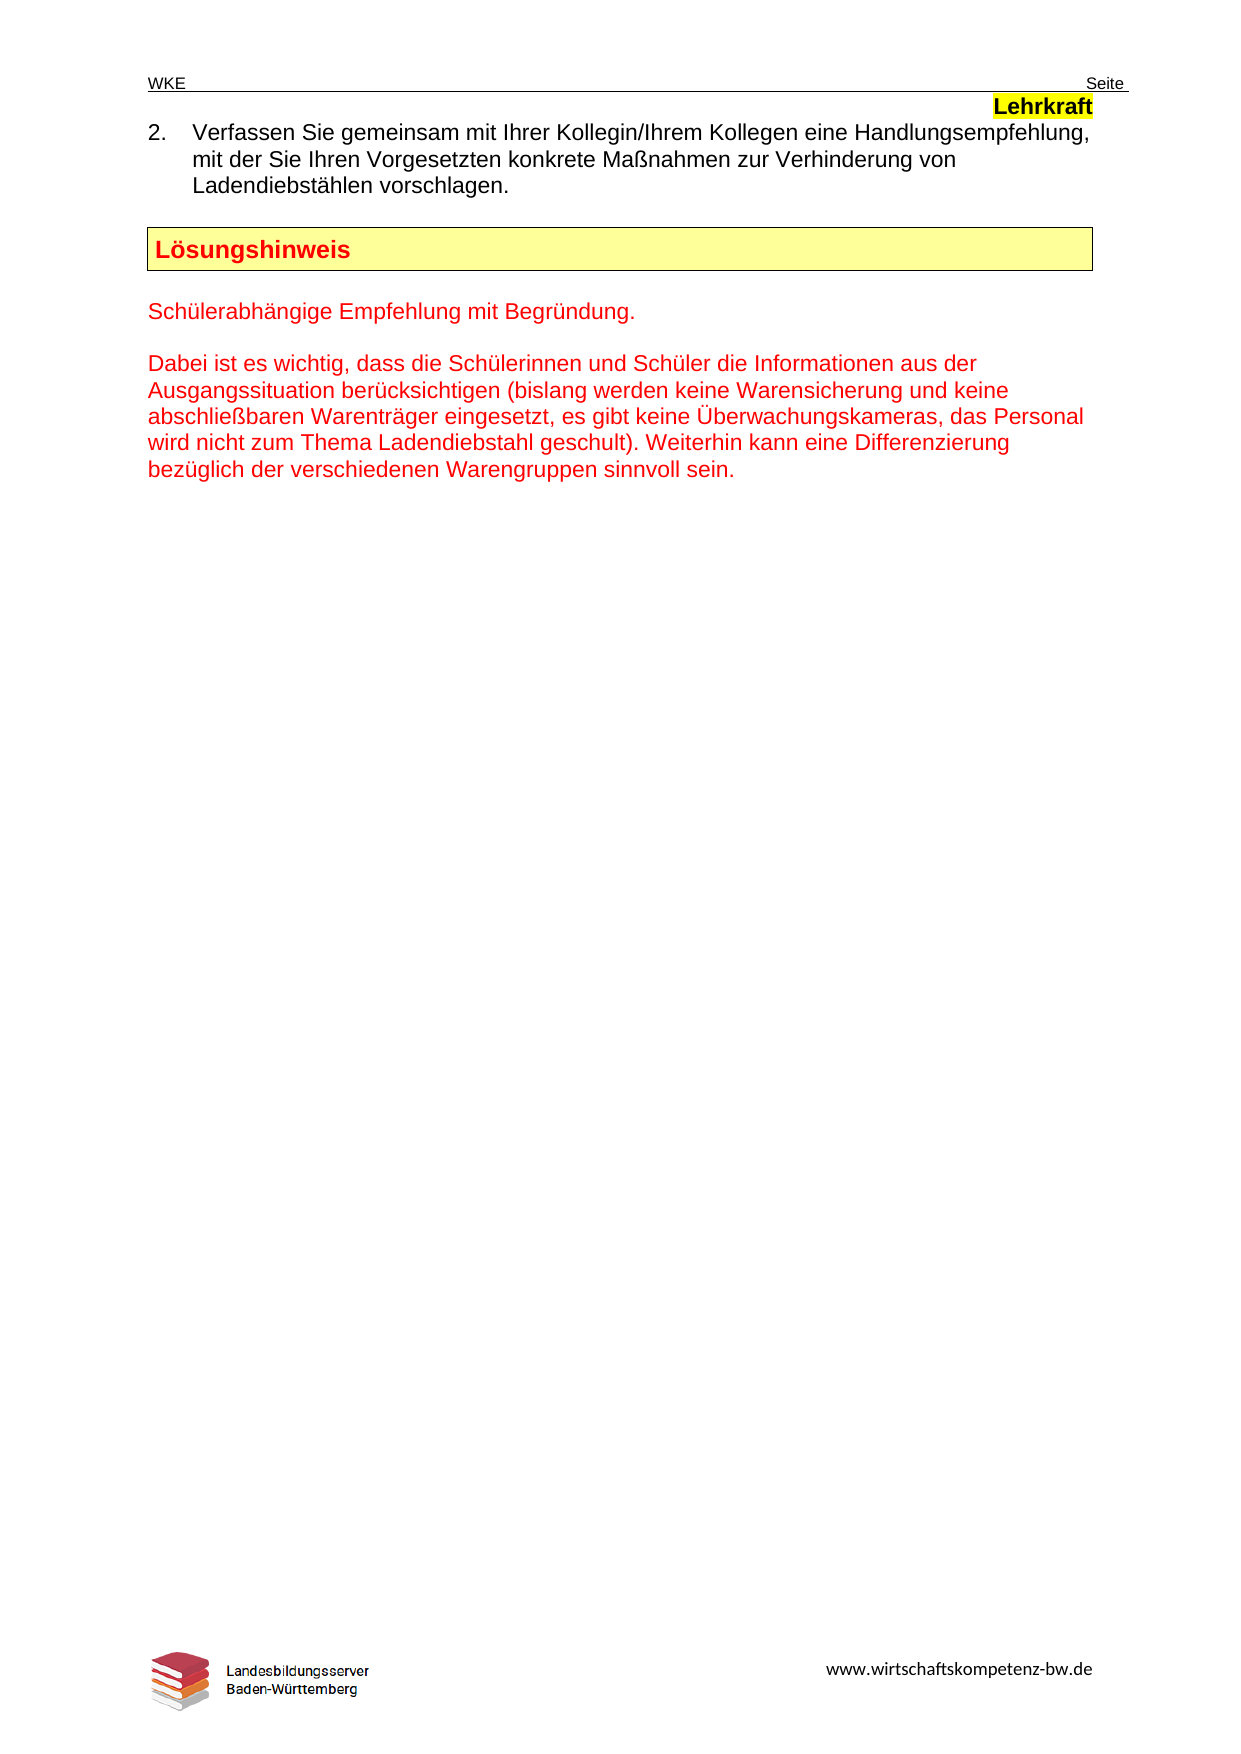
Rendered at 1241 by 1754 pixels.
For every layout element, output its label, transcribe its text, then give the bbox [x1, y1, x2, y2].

text Schülerabhängige Empfehlung mit Begründung. [148, 298, 1092, 324]
list Verfassen Sie gemeinsam mit Ihrer Kollegin/Ihrem Kollegen eine Handlungsempfehlung, mit der Sie Ihren Vorgesetzten konkrete Maßnahmen zur Verhinderung von Ladendiebstählen vorschlagen. [148, 119, 1092, 198]
picture [141, 1641, 376, 1716]
table_header Lösungshinweis [148, 228, 1092, 270]
text Dabei ist es wichtig, dass die Schülerinnen und Schüler die Informationen aus der Ausgangssituation berücksichtigen (bislang werden keine Warensicherung und keine abschließbaren Warenträger eingesetzt, es gibt keine Überwachungskameras, das Personal wird nicht zum Thema Ladendiebstahl geschult). Weiterhin kann eine Differenzierung bezüglich der verschiedenen Warengruppen sinnvoll sein. [148, 350, 1092, 482]
